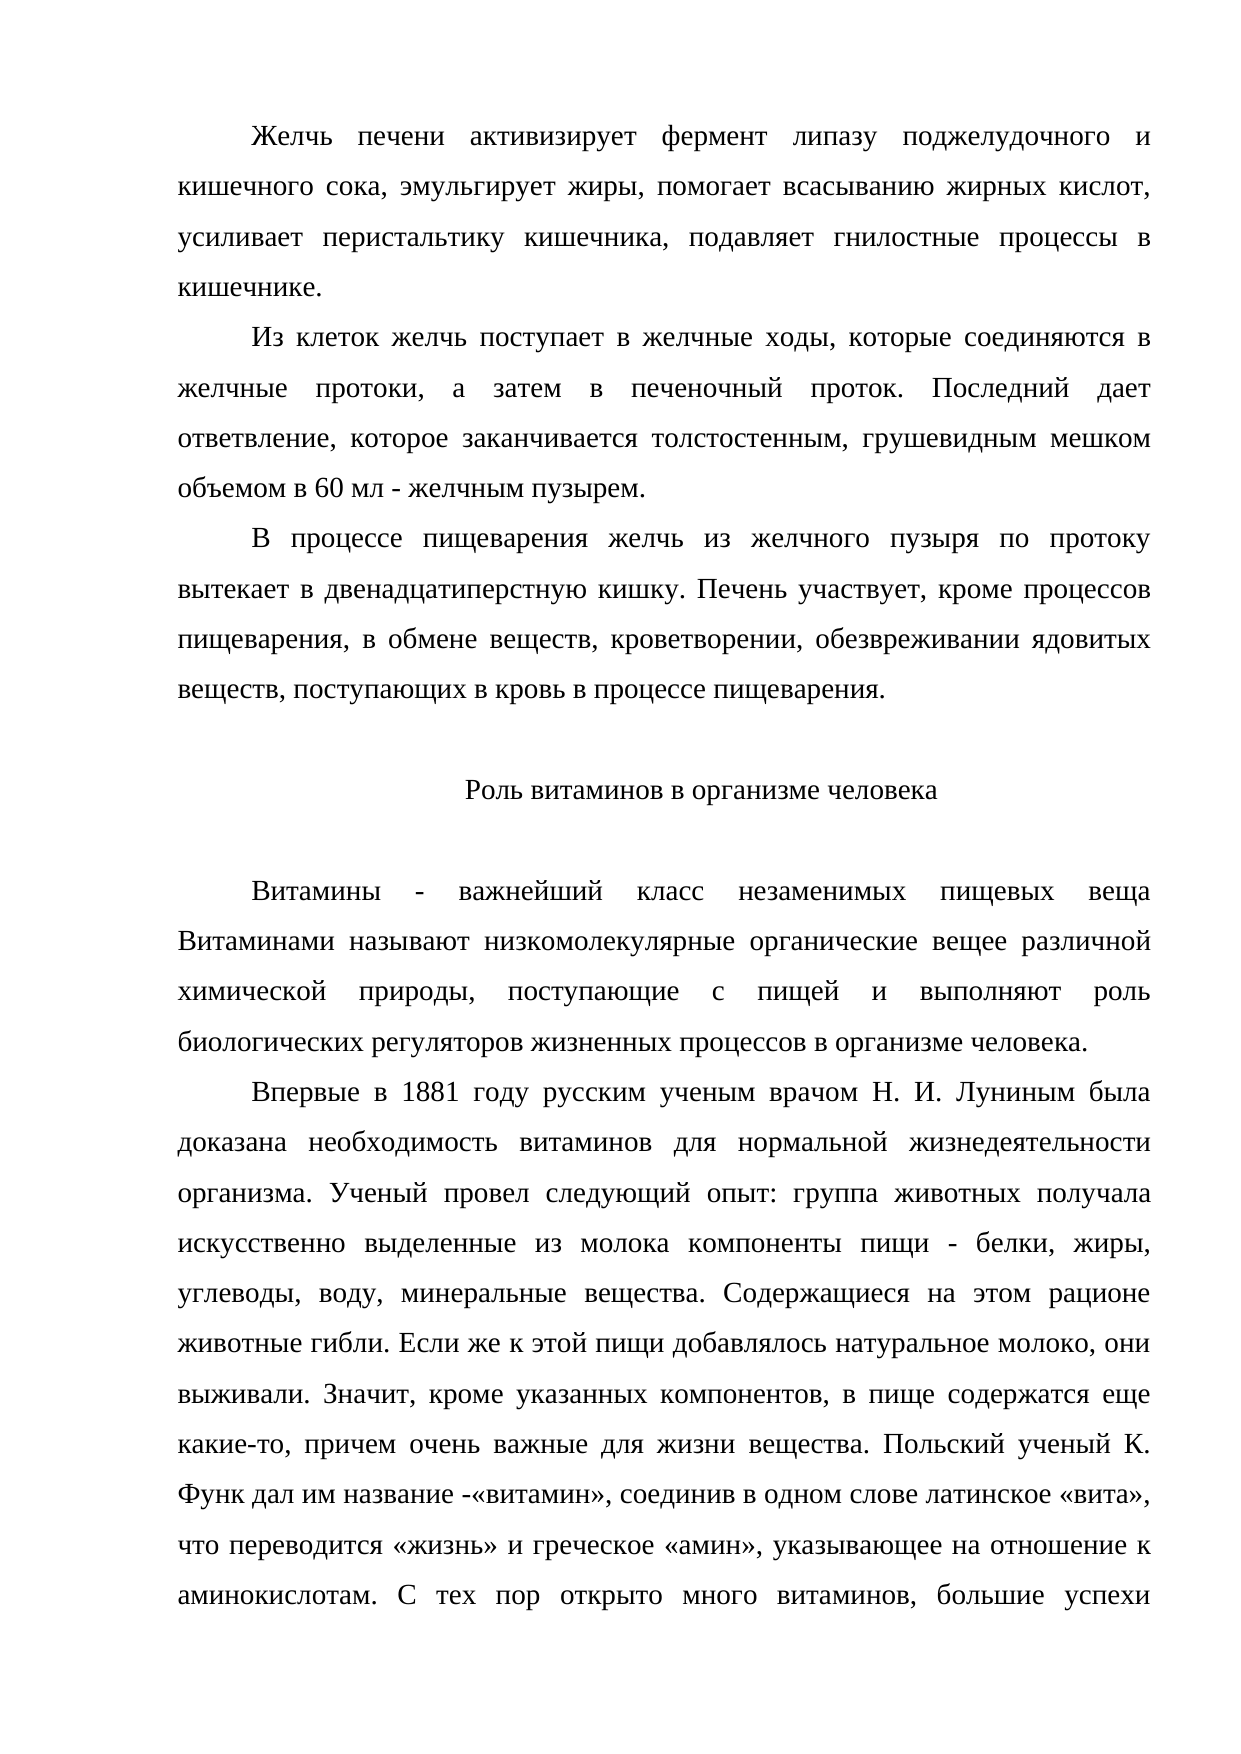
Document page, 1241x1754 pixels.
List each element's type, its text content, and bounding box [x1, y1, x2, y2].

text Роль витаминов в организме человека [177, 772, 1152, 806]
text Желчь печени активизирует фермент липазу поджелудочного и кишечного сока, эмульгирует жиры, помогает всасыванию жирных кислот, усиливает перистальтику кишечника, подавляет гнилостные процессы в кишечнике. [177, 118, 1152, 303]
text Витамины - важнейший класс незаменимых пищевых веща Витаминами называют низкомолекулярные органические вещее различной химической природы, поступающие с пищей и выполняют роль биологических регуляторов жизненных процессов в организме человека. [177, 873, 1152, 1057]
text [177, 1074, 1152, 1611]
text Из клеток желчь поступает в желчные ходы, которые соединяются в желчные протоки, а затем в печеночный проток. Последний дает ответвление, которое заканчивается толстостенным, грушевидным мешком объемом в 60 мл - желчным пузырем. [177, 319, 1152, 504]
text В процессе пищеварения желчь из желчного пузыря по протоку вытекает в двенадцатиперстную кишку. Печень участвует, кроме процессов пищеварения, в обмене веществ, кроветворении, обезвреживании ядовитых веществ, поступающих в кровь в процессе пищеварения. [177, 521, 1152, 705]
